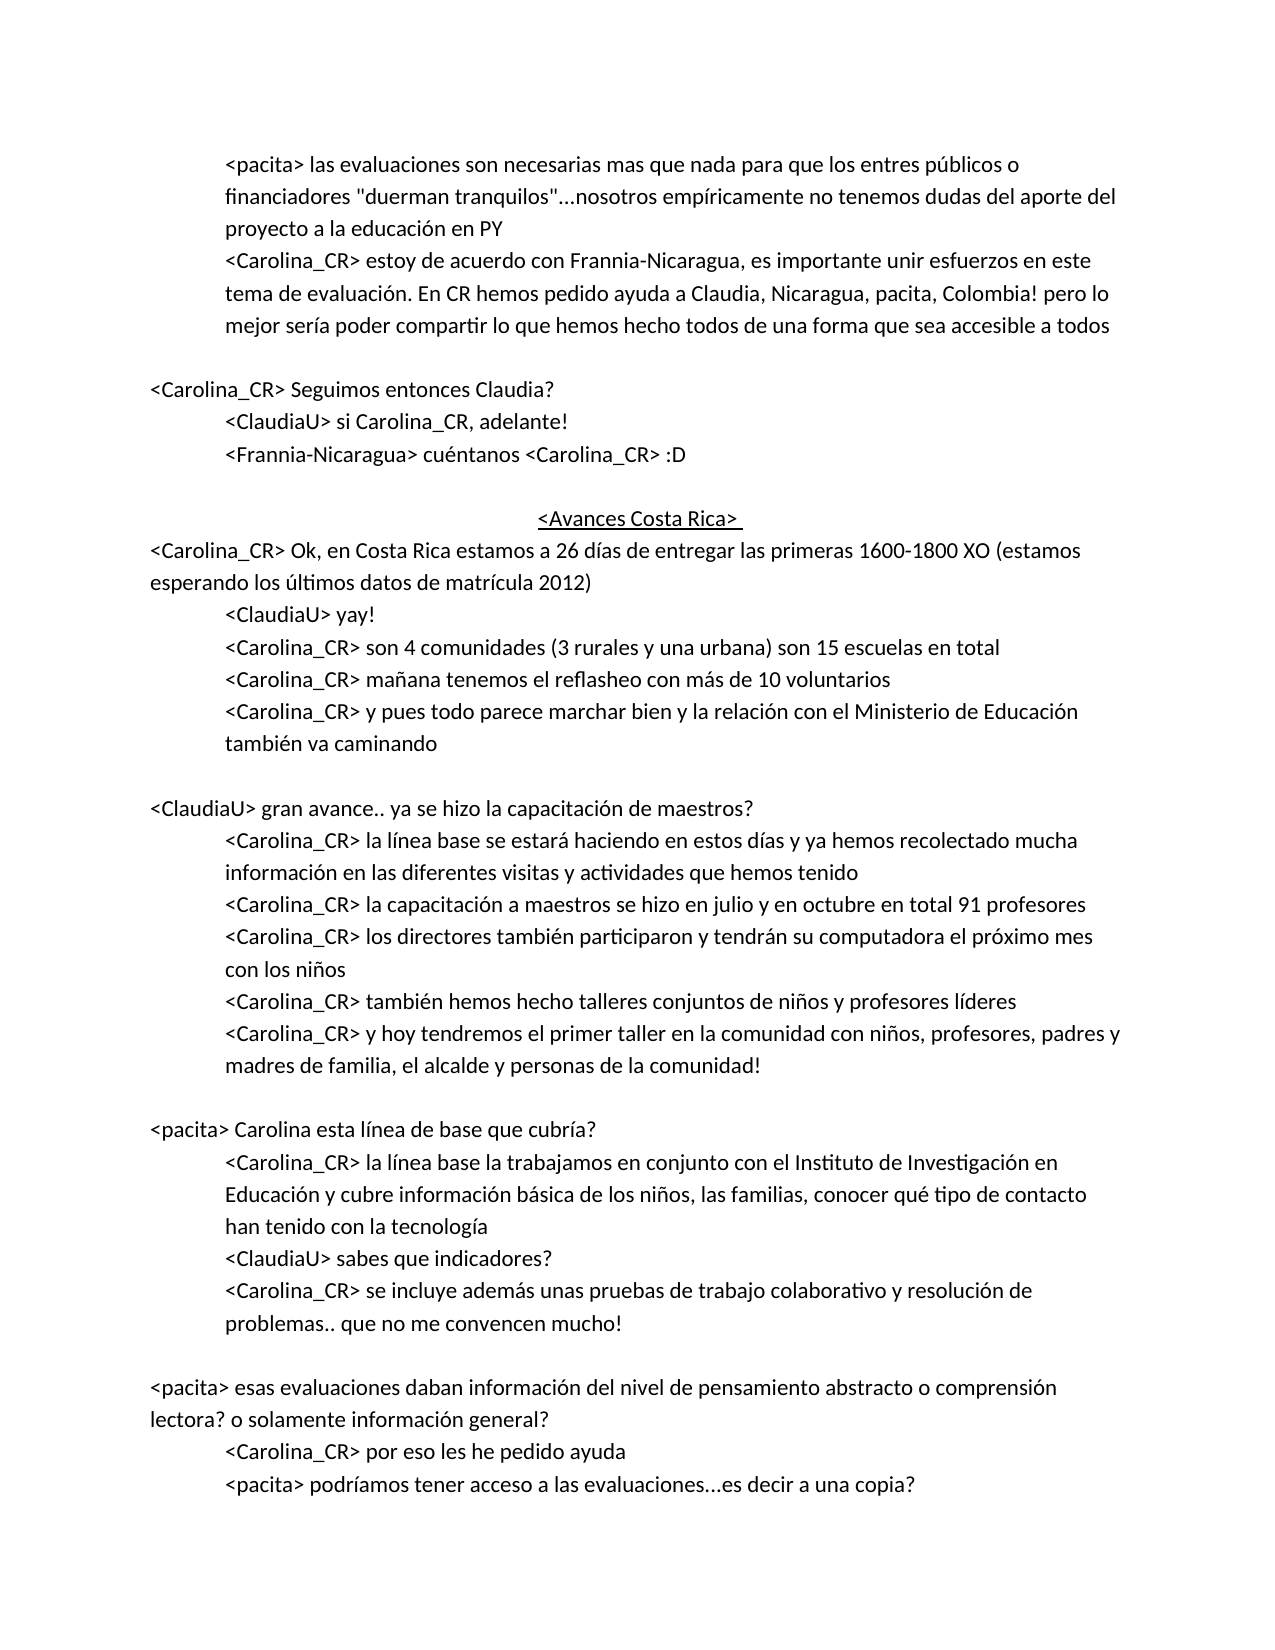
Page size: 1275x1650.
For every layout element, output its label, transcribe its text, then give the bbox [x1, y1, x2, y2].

text <Carolina_CR> mañana tenemos el reflasheo con más de 10 voluntarios [150, 665, 1125, 693]
text <Carolina_CR> por eso les he pedido ayuda [150, 1437, 1125, 1466]
text <Carolina_CR> son 4 comunidades (3 rurales y una urbana) son 15 escuelas en total [150, 633, 1125, 661]
text <Frannia-Nicaragua> cuéntanos <Carolina_CR> :D [150, 440, 1125, 468]
text <Carolina_CR> Ok, en Costa Rica estamos a 26 días de entregar las primeras 1600-1800 XO (estamos esperando los últimos datos de matrícula 2012) [150, 536, 1125, 596]
text <pacita> Carolina esta línea de base que cubría? [150, 1116, 1125, 1144]
text <Carolina_CR> la capacitación a maestros se hizo en julio y en octubre en total 91 profesores [225, 890, 1125, 918]
text <Carolina_CR> los directores también participaron y tendrán su computadora el próximo mes con los niños [225, 922, 1125, 983]
text <Carolina_CR> la línea base la trabajamos en conjunto con el Instituto de Investigación en Educación y cubre información básica de los niños, las familias, conocer qué tipo de contacto han tenido con la tecnología [225, 1148, 1125, 1240]
text <ClaudiaU> si Carolina_CR, adelante! [150, 407, 1125, 436]
text <Carolina_CR> estoy de acuerdo con Frannia-Nicaragua, es importante unir esfuerzos en este tema de evaluación. En CR hemos pedido ayuda a Claudia, Nicaragua, pacita, Colombia! pero lo mejor sería poder compartir lo que hemos hecho todos de una forma que sea accesible a todos [225, 247, 1125, 339]
text <ClaudiaU> gran avance.. ya se hizo la capacitación de maestros? [150, 794, 1125, 822]
text <Carolina_CR> también hemos hecho talleres conjuntos de niños y profesores líderes [150, 987, 1125, 1015]
text <Carolina_CR> y hoy tendremos el primer taller en la comunidad con niños, profesores, padres y madres de familia, el alcalde y personas de la comunidad! [225, 1019, 1125, 1079]
text <pacita> podríamos tener acceso a las evaluaciones...es decir a una copia? [150, 1470, 1125, 1498]
text <Carolina_CR> y pues todo parece marchar bien y la relación con el Ministerio de Educación también va caminando [225, 697, 1125, 757]
text <Avances Costa Rica> [150, 504, 1125, 532]
text <pacita> esas evaluaciones daban información del nivel de pensamiento abstracto o comprensión lectora? o solamente información general? [150, 1373, 1125, 1433]
text <Carolina_CR> la línea base se estará haciendo en estos días y ya hemos recolectado mucha información en las diferentes visitas y actividades que hemos tenido [225, 826, 1125, 886]
text <ClaudiaU> yay! [150, 601, 1125, 629]
text <Carolina_CR> Seguimos entonces Claudia? [150, 375, 1125, 403]
text <pacita> las evaluaciones son necesarias mas que nada para que los entres públicos o financiadores "duerman tranquilos"...nosotros empíricamente no tenemos dudas del aporte del proyecto a la educación en PY [225, 150, 1125, 242]
text <ClaudiaU> sabes que indicadores? [150, 1244, 1125, 1272]
text <Carolina_CR> se incluye además unas pruebas de trabajo colaborativo y resolución de problemas.. que no me convencen mucho! [225, 1277, 1125, 1337]
